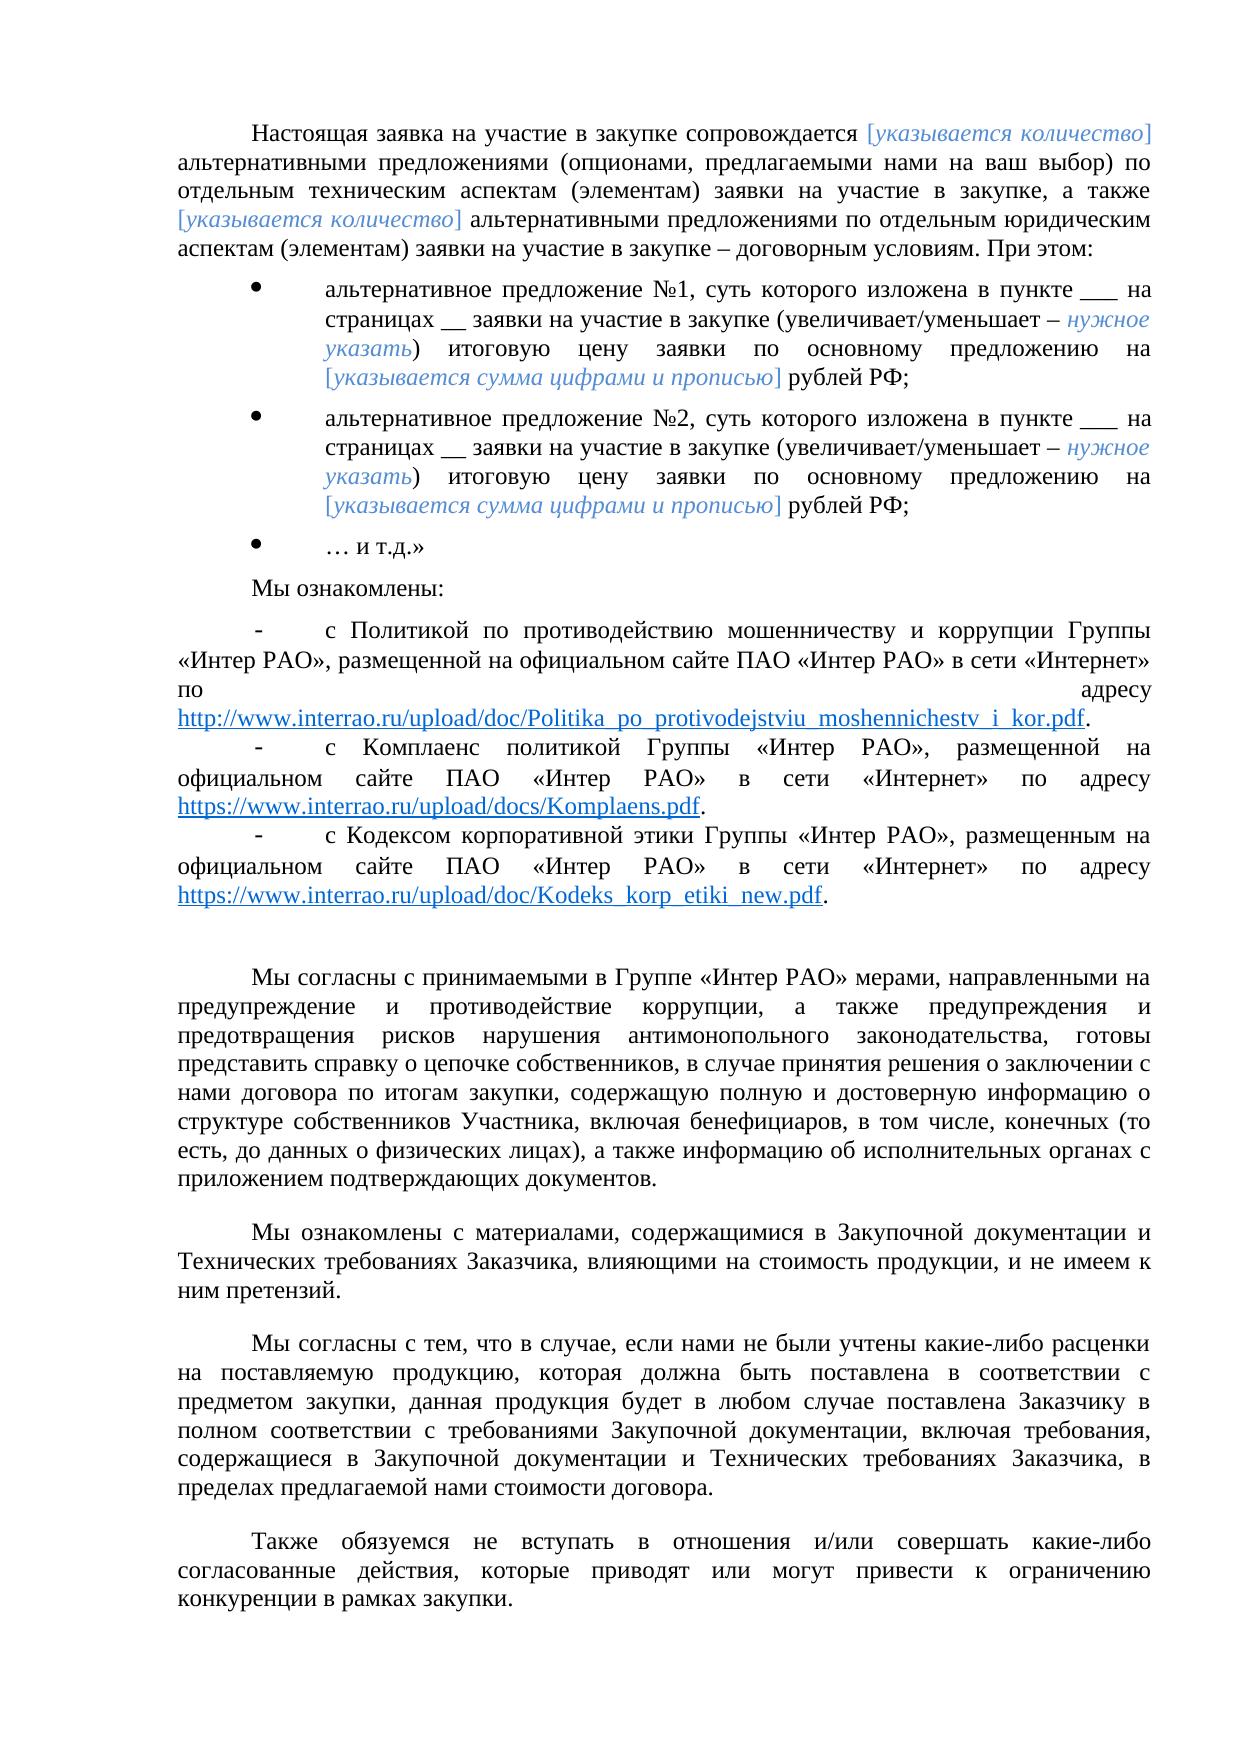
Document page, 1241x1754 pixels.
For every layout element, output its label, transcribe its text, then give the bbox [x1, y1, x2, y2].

list альтернативное предложение №2, суть которого изложена в пункте ___ на страницах __ заявки на участие в закупке (увеличивает/уменьшает – нужное указать) итоговую цену заявки по основному предложению на [указывается сумма цифрами и прописью] рублей РФ; [251, 403, 1152, 519]
text Мы ознакомлены с материалами, содержащимися в Закупочной документации и Технических требованиях Заказчика, влияющими на стоимость продукции, и не имеем к ним претензий. [177, 1217, 1152, 1303]
list с Кодексом корпоративной этики Группы «Интер РАО», размещенным на официальном сайте ПАО «Интер РАО» в сети «Интернет» по адресу https://www.interrao.ru/upload/doc/Kodeks_korp_etiki_new.pdf. [177, 820, 1152, 908]
text Мы ознакомлены: [177, 573, 1152, 602]
text Мы согласны с тем, что в случае, если нами не были учтены какие-либо расценки на поставляемую продукцию, которая должна быть поставлена в соответствии с предметом закупки, данная продукция будет в любом случае поставлена Заказчику в полном соответствии с требованиями Закупочной документации, включая требования, содержащиеся в Закупочной документации и Технических требованиях Заказчика, в пределах предлагаемой нами стоимости договора. [177, 1328, 1152, 1501]
text Мы согласны с принимаемыми в Группе «Интер РАО» мерами, направленными на предупреждение и противодействие коррупции, а также предупреждения и предотвращения рисков нарушения антимонопольного законодательства, готовы представить справку о цепочке собственников, в случае принятия решения о заключении с нами договора по итогам закупки, содержащую полную и достоверную информацию о структуре собственников Участника, включая бенефициаров, в том числе, конечных (то есть, до данных о физических лицах), а также информацию об исполнительных органах с приложением подтверждающих документов. [177, 962, 1152, 1192]
list … и т.д.» [251, 531, 1152, 561]
list альтернативное предложение №1, суть которого изложена в пункте ___ на страницах __ заявки на участие в закупке (увеличивает/уменьшает – нужное указать) итоговую цену заявки по основному предложению на [указывается сумма цифрами и прописью] рублей РФ; [251, 274, 1152, 390]
text Настоящая заявка на участие в закупке сопровождается [указывается количество] альтернативными предложениями (опционами, предлагаемыми нами на ваш выбор) по отдельным техническим аспектам (элементам) заявки на участие в закупке, а также [указывается количество] альтернативными предложениями по отдельным юридическим аспектам (элементам) заявки на участие в закупке – договорным условиям. При этом: [177, 118, 1152, 262]
list с Комплаенс политикой Группы «Интер РАО», размещенной на официальном сайте ПАО «Интер РАО» в сети «Интернет» по адресу https://www.interrao.ru/upload/docs/Komplaens.pdf. [177, 732, 1152, 820]
text Также обязуемся не вступать в отношения и/или совершать какие-либо согласованные действия, которые приводят или могут привести к ограничению конкуренции в рамках закупки. [177, 1526, 1152, 1612]
list с Политикой по противодействию мошенничеству и коррупции Группы «Интер РАО», размещенной на официальном сайте ПАО «Интер РАО» в сети «Интернет» по адресу http://www.interrao.ru/upload/doc/Politika_po_protivodejstviu_moshennichestv_i_kor.pdf. [177, 615, 1152, 732]
